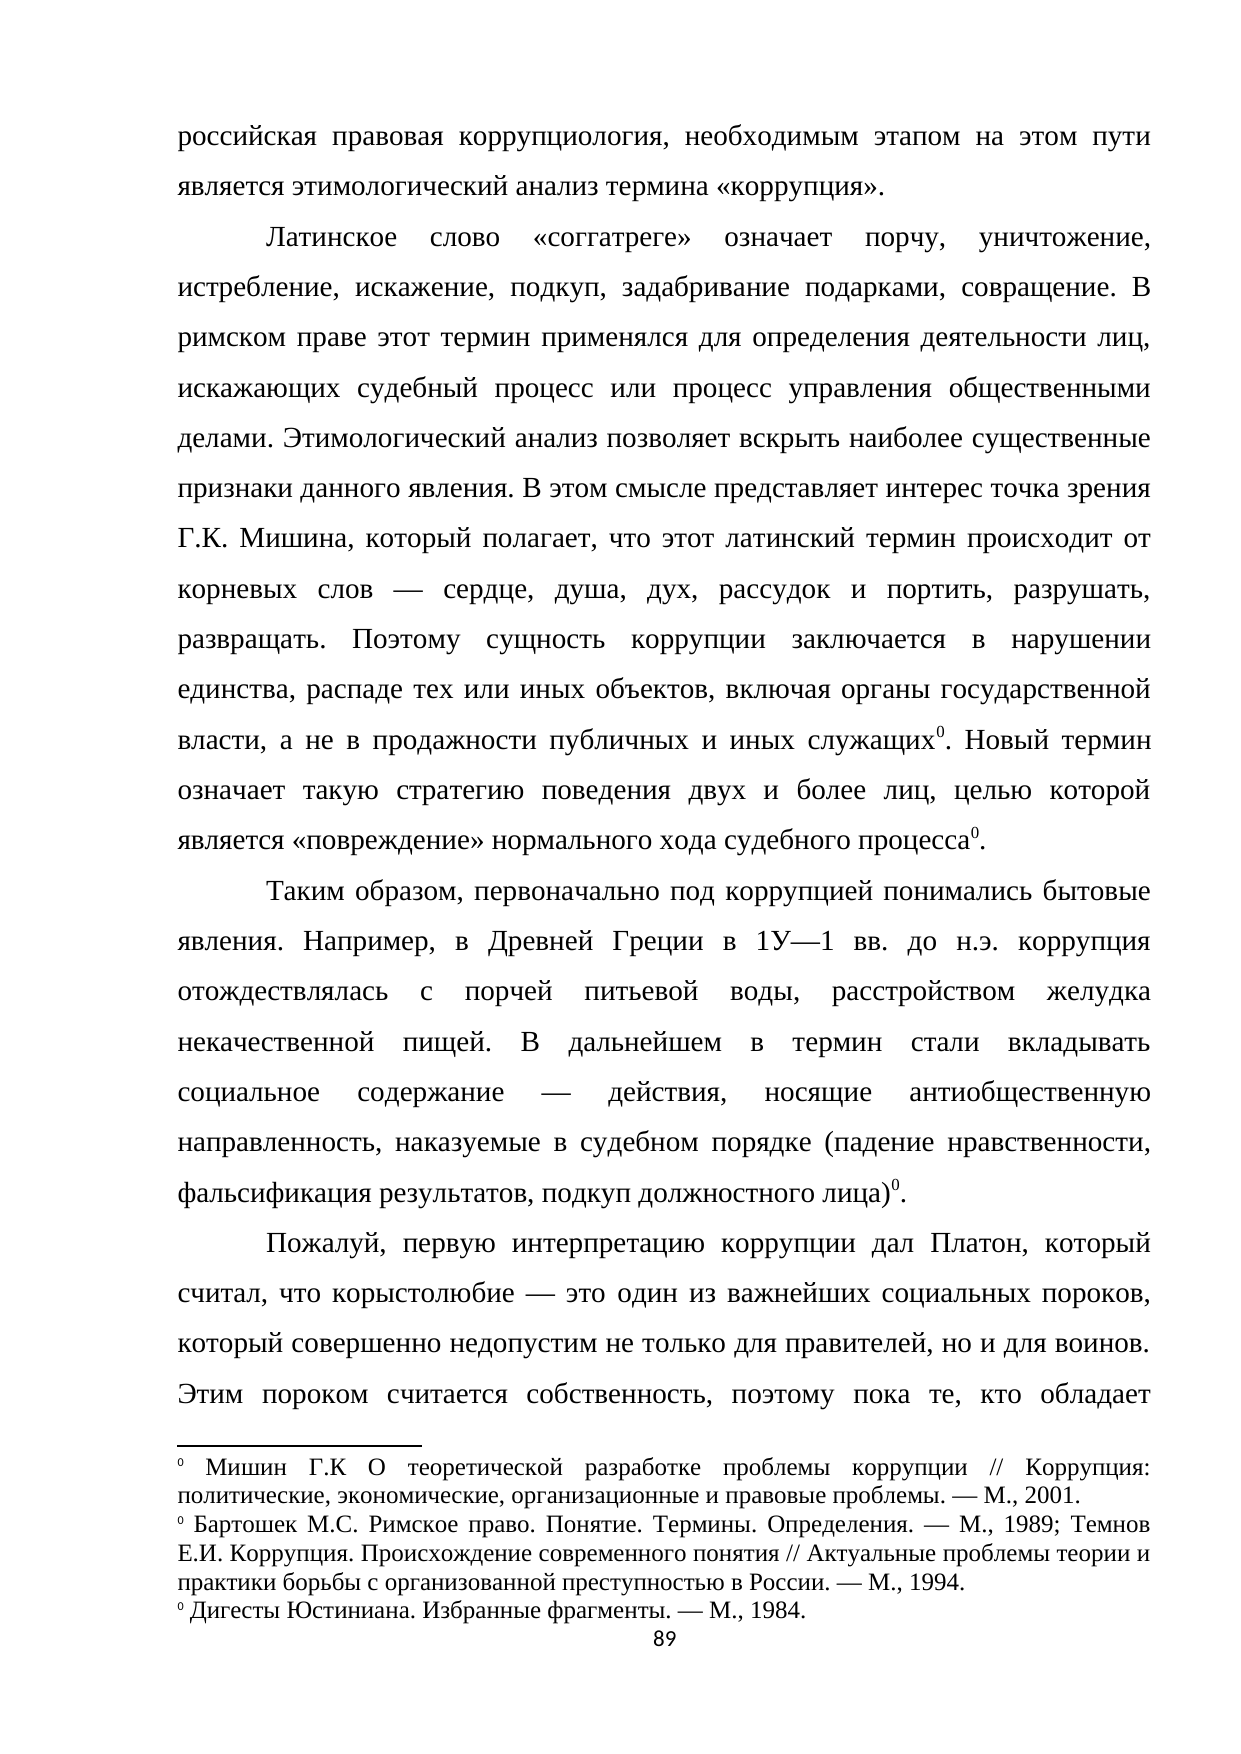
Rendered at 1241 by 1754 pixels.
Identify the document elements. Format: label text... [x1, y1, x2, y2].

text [177, 118, 1152, 202]
text Латинское слово «соггатреге» означает порчу, уничтожение, истребление, искажение, подкуп, задабривание подарками, совращение. В римском праве этот термин применялся для определения деятельности лиц, искажающих судебный процесс или процесс управления общественными делами. Этимологический анализ позволяет вскрыть наиболее существенные признаки данного явления. В этом смысле представляет интерес точка зрения Г.К. Мишина, который полагает, что этот латинский термин происходит от корневых слов — сердце, душа, дух, рассудок и портить, разрушать, развращать. Поэтому сущность коррупции заключается в нарушении единства, распаде тех или иных объектов, включая органы государственной власти, а не в продажности публичных и иных служащих. Новый термин означает такую стратегию поведения двух и более лиц, целью которой является «повреждение» нормального хода судебного процесса. [177, 219, 1152, 856]
text Таким образом, первоначально под коррупцией понимались бытовые явления. Например, в Древней Греции в 1У—1 вв. до н.э. коррупция отождествлялась с порчей питьевой воды, расстройством желудка некачественной пищей. В дальнейшем в термин стали вкладывать социальное содержание — действия, носящие антиобщественную направленность, наказуемые в судебном порядке (падение нравственности, фальсификация результатов, подкуп должностного лица). [177, 873, 1152, 1208]
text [177, 1225, 1152, 1409]
